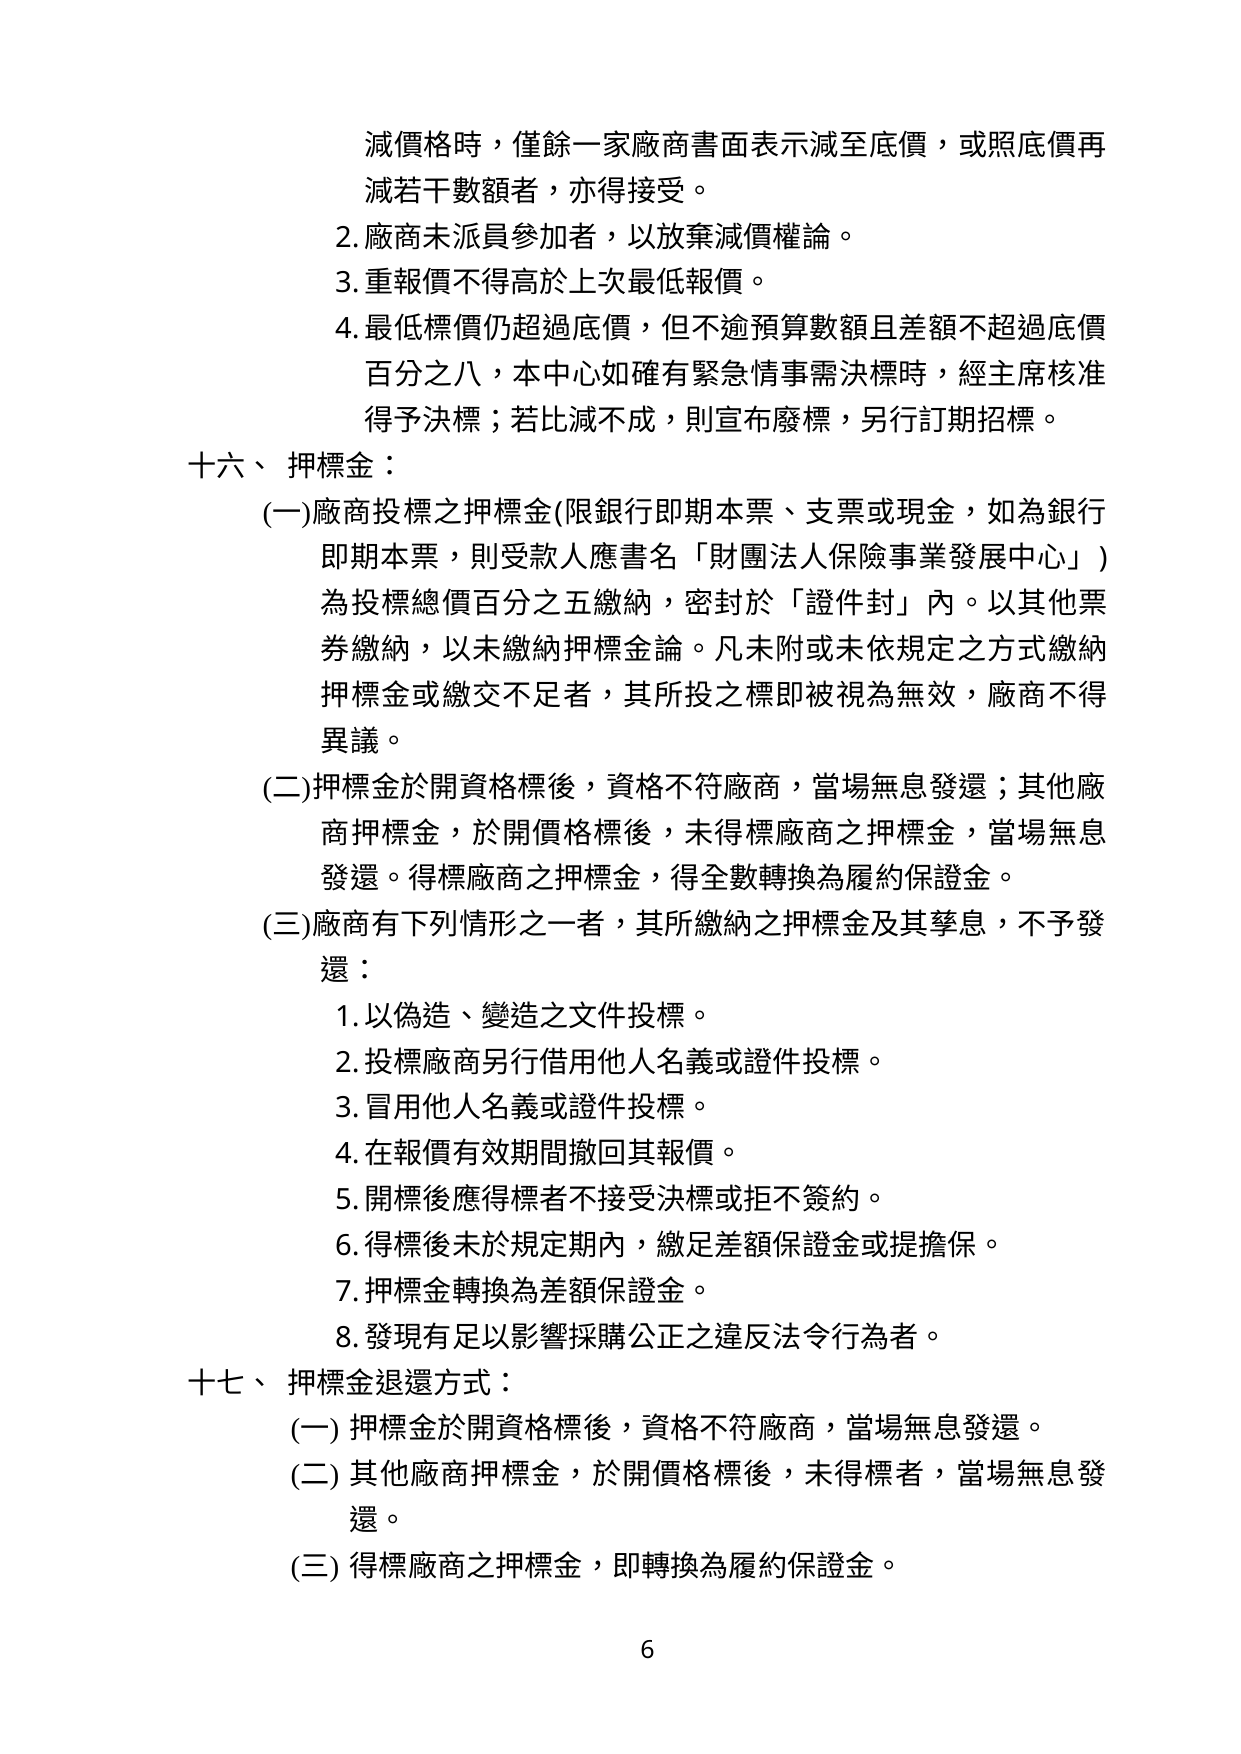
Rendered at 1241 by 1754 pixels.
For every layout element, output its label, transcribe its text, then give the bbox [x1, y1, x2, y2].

list 投標廠商另行借用他人名義或證件投標。 [335, 1035, 1107, 1081]
list 得標廠商之押標金，即轉換為履約保證金。 [290, 1539, 1107, 1585]
list 得標後未於規定期內，繳足差額保證金或提擔保。 [335, 1218, 1107, 1264]
list 押標金退還方式： [187, 1356, 1107, 1401]
list 開標後應得標者不接受決標或拒不簽約。 [335, 1172, 1107, 1218]
list 押標金於開資格標後，資格不符廠商，當場無息發還。 [290, 1401, 1107, 1447]
list 押標金轉換為差額保證金。 [335, 1264, 1107, 1310]
list 重報價不得高於上次最低報價。 [335, 256, 1107, 301]
list 最低標價仍超過底價，但不逾預算數額且差額不超過底價百分之八，本中心如確有緊急情事需決標時，經主席核准，得予決標；若比減不成，則宣布廢標，另行訂期招標。 [335, 301, 1107, 439]
list 其他廠商押標金，於開價格標後，未得標者，當場無息發還。 [290, 1447, 1107, 1539]
list 廠商未派員參加者，以放棄減價權論。 [335, 210, 1107, 256]
list 冒用他人名義或證件投標。 [335, 1081, 1107, 1126]
list 以偽造、變造之文件投標。 [335, 989, 1107, 1035]
list 廠商投標之押標金(限銀行即期本票、支票或現金，如為銀行即期本票，則受款人應書名「財團法人保險事業發展中心」)為投標總價百分之五繳納，密封於「證件封」內。以其他票券繳納，以未繳納押標金論。凡未附或未依規定之方式繳納押標金或繳交不足者，其所投之標即被視為無效，廠商不得異議。 [262, 485, 1107, 760]
list 押標金於開資格標後，資格不符廠商，當場無息發還；其他廠商押標金，於開價格標後，未得標廠商之押標金，當場無息發還。得標廠商之押標金，得全數轉換為履約保證金。 [262, 760, 1107, 897]
list 押標金： [187, 439, 1107, 485]
list 廠商有下列情形之一者，其所繳納之押標金及其孳息，不予發還： [262, 897, 1107, 989]
list 發現有足以影響採購公正之違反法令行為者。 [335, 1310, 1107, 1356]
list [335, 118, 1107, 210]
list 在報價有效期間撤回其報價。 [335, 1126, 1107, 1172]
